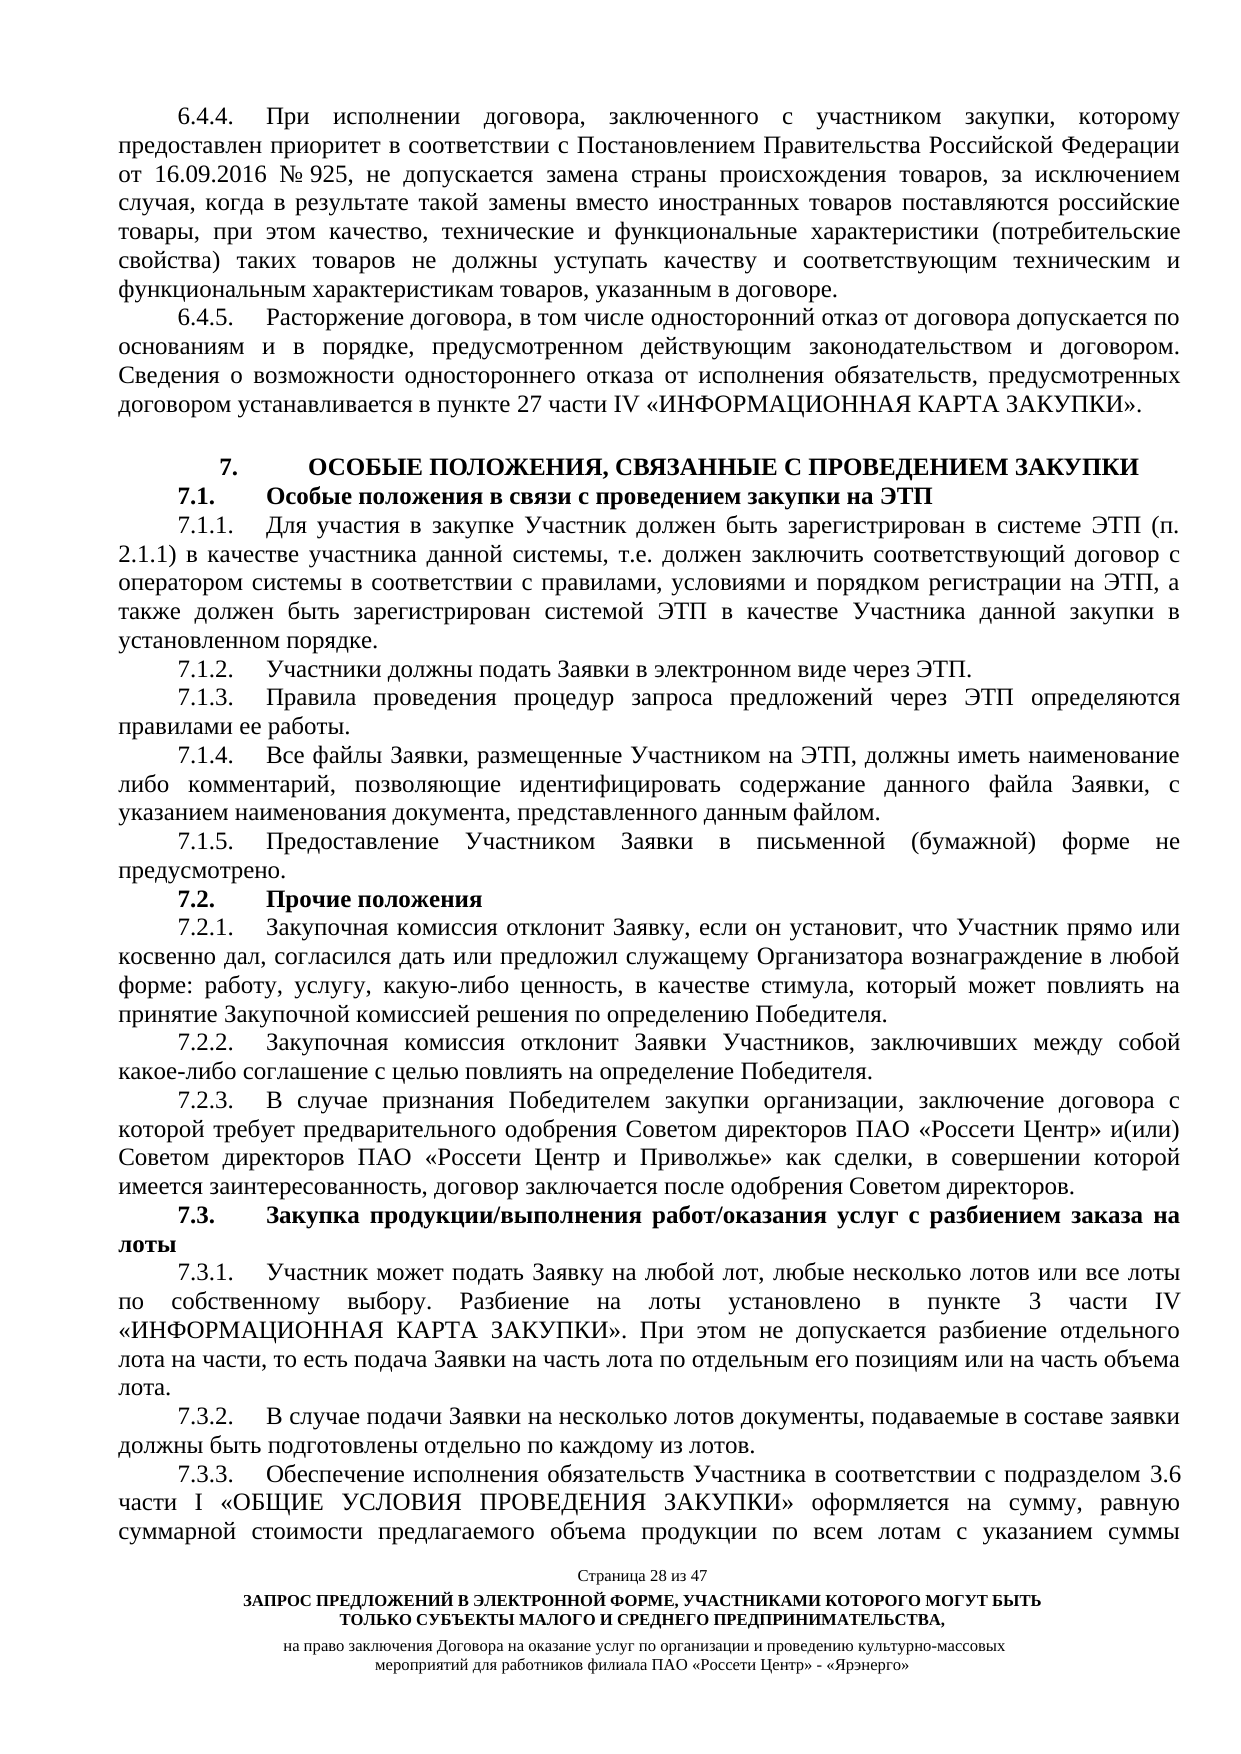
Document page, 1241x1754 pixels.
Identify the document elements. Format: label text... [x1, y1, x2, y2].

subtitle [118, 1459, 1181, 1545]
subtitle Участник может подать Заявку на любой лот, любые несколько лотов или все лоты по собственному выбору. Разбиение на лоты установлено в пункте 3 части IV «ИНФОРМАЦИОННАЯ КАРТА ЗАКУПКИ». При этом не допускается разбиение отдельного лота на части, то есть подача Заявки на часть лота по отдельным его позициям или на часть объема лота. [118, 1257, 1181, 1401]
subtitle Закупка продукции/выполнения работ/оказания услуг с разбиением заказа на лоты [118, 1200, 1181, 1257]
subtitle Особые положения в связи с проведением закупки на ЭТП [118, 481, 1181, 510]
subtitle Участники должны подать Заявки в электронном виде через ЭТП. [118, 654, 1181, 682]
subtitle Закупочная комиссия отклонит Заявку, если он установит, что Участник прямо или косвенно дал, согласился дать или предложил служащему Организатора вознаграждение в любой форме: работу, услугу, какую-либо ценность, в качестве стимула, который может повлиять на принятие Закупочной комиссией решения по определению Победителя. [118, 912, 1181, 1027]
subtitle Для участия в закупке Участник должен быть зарегистрирован в системе ЭТП (п. 2.1.1) в качестве участника данной системы, т.е. должен заключить соответствующий договор с оператором системы в соответствии с правилами, условиями и порядком регистрации на ЭТП, а также должен быть зарегистрирован системой ЭТП в качестве Участника данной закупки в установленном порядке. [118, 510, 1181, 654]
subtitle ОСОБЫЕ ПОЛОЖЕНИЯ, СВЯЗАННЫЕ С ПРОВЕДЕНИЕМ ЗАКУПКИ [118, 452, 1181, 481]
subtitle Все файлы Заявки, размещенные Участником на ЭТП, должны иметь наименование либо комментарий, позволяющие идентифицировать содержание данного файла Заявки, с указанием наименования документа, представленного данным файлом. [118, 740, 1181, 826]
subtitle Правила проведения процедур запроса предложений через ЭТП определяются правилами ее работы. [118, 682, 1181, 740]
subtitle В случае подачи Заявки на несколько лотов документы, подаваемые в составе заявки должны быть подготовлены отдельно по каждому из лотов. [118, 1401, 1181, 1459]
subtitle Расторжение договора, в том числе односторонний отказ от договора допускается по основаниям и в порядке, предусмотренном действующим законодательством и договором. Сведения о возможности одностороннего отказа от исполнения обязательств, предусмотренных договором устанавливается в пункте 27 части IV «ИНФОРМАЦИОННАЯ КАРТА ЗАКУПКИ». [118, 302, 1181, 417]
subtitle В случае признания Победителем закупки организации, заключение договора с которой требует предварительного одобрения Советом директоров ПАО «Россети Центр» и(или) Советом директоров ПАО «Россети Центр и Приволжье» как сделки, в совершении которой имеется заинтересованность, договор заключается после одобрения Советом директоров. [118, 1085, 1181, 1200]
subtitle Закупочная комиссия отклонит Заявки Участников, заключивших между собой какое-либо соглашение с целью повлиять на определение Победителя. [118, 1027, 1181, 1085]
subtitle Предоставление Участником Заявки в письменной (бумажной) форме не предусмотрено. [118, 826, 1181, 884]
subtitle Прочие положения [118, 884, 1181, 912]
subtitle При исполнении договора, заключенного с участником закупки, которому предоставлен приоритет в соответствии с Постановлением Правительства Российской Федерации от 16.09.2016 № 925, не допускается замена страны происхождения товаров, за исключением случая, когда в результате такой замены вместо иностранных товаров поставляются российские товары, при этом качество, технические и функциональные характеристики (потребительские свойства) таких товаров не должны уступать качеству и соответствующим техническим и функциональным характеристикам товаров, указанным в договоре. [118, 101, 1181, 302]
